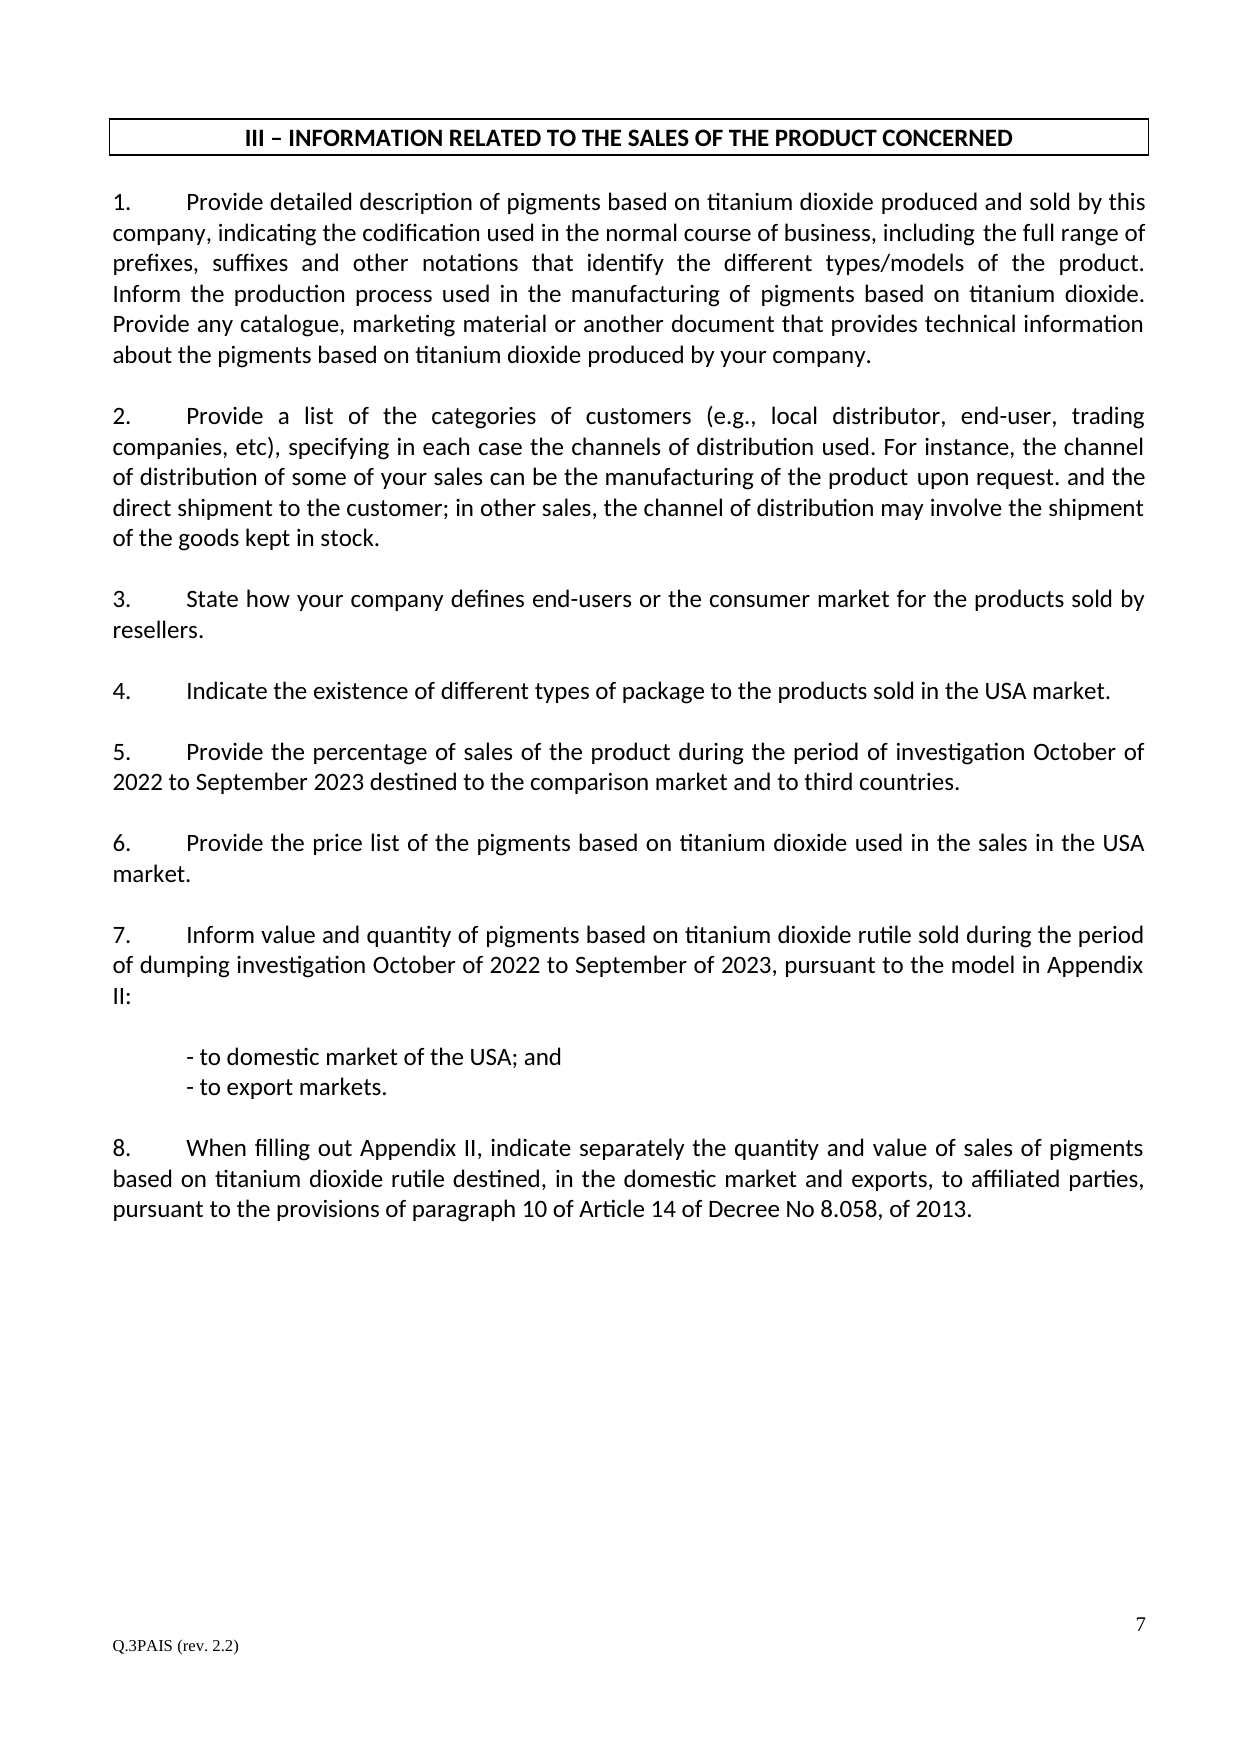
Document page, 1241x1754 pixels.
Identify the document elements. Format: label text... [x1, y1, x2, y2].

list 5. Provide the percentage of sales of the product during the period of investigation October of 2022 to September 2023 destined to the comparison market and to third countries. [112, 736, 1146, 797]
list 6. Provide the price list of the pigments based on titanium dioxide used in the sales in the USA market. [112, 827, 1146, 888]
text - to domestic market of the USA; and [112, 1041, 1146, 1072]
text - to export markets. [112, 1072, 1146, 1102]
text 1. Provide detailed description of pigments based on titanium dioxide produced and sold by this company, indicating the codification used in the normal course of business, including the full range of prefixes, suffixes and other notations that identify the different types/models of the product. Inform the production process used in the manufacturing of pigments based on titanium dioxide. Provide any catalogue, marketing material or another document that provides technical information about the pigments based on titanium dioxide produced by your company. [112, 186, 1146, 369]
list Indicate the existence of different types of package to the products sold in the USA market. [112, 675, 1146, 705]
list State how your company defines end-users or the consumer market for the products sold by resellers. [112, 583, 1146, 644]
list 2. Provide a list of the categories of customers (e.g., local distributor, end-user, trading companies, etc), specifying in each case the channels of distribution used. For instance, the channel of distribution of some of your sales can be the manufacturing of the product upon request. and the direct shipment to the customer; in other sales, the channel of distribution may involve the shipment of the goods kept in stock. [112, 400, 1146, 553]
subtitle III – INFORMATION RELATED TO THE SALES OF THE PRODUCT CONCERNED [110, 120, 1148, 154]
text 7. Inform value and quantity of pigments based on titanium dioxide rutile sold during the period of dumping investigation October of 2022 to September of 2023, pursuant to the model in Appendix II: [112, 919, 1146, 1011]
text 8. When filling out Appendix II, indicate separately the quantity and value of sales of pigments based on titanium dioxide rutile destined, in the domestic market and exports, to affiliated parties, pursuant to the provisions of paragraph 10 of Article 14 of Decree No 8.058, of 2013. [112, 1133, 1146, 1224]
